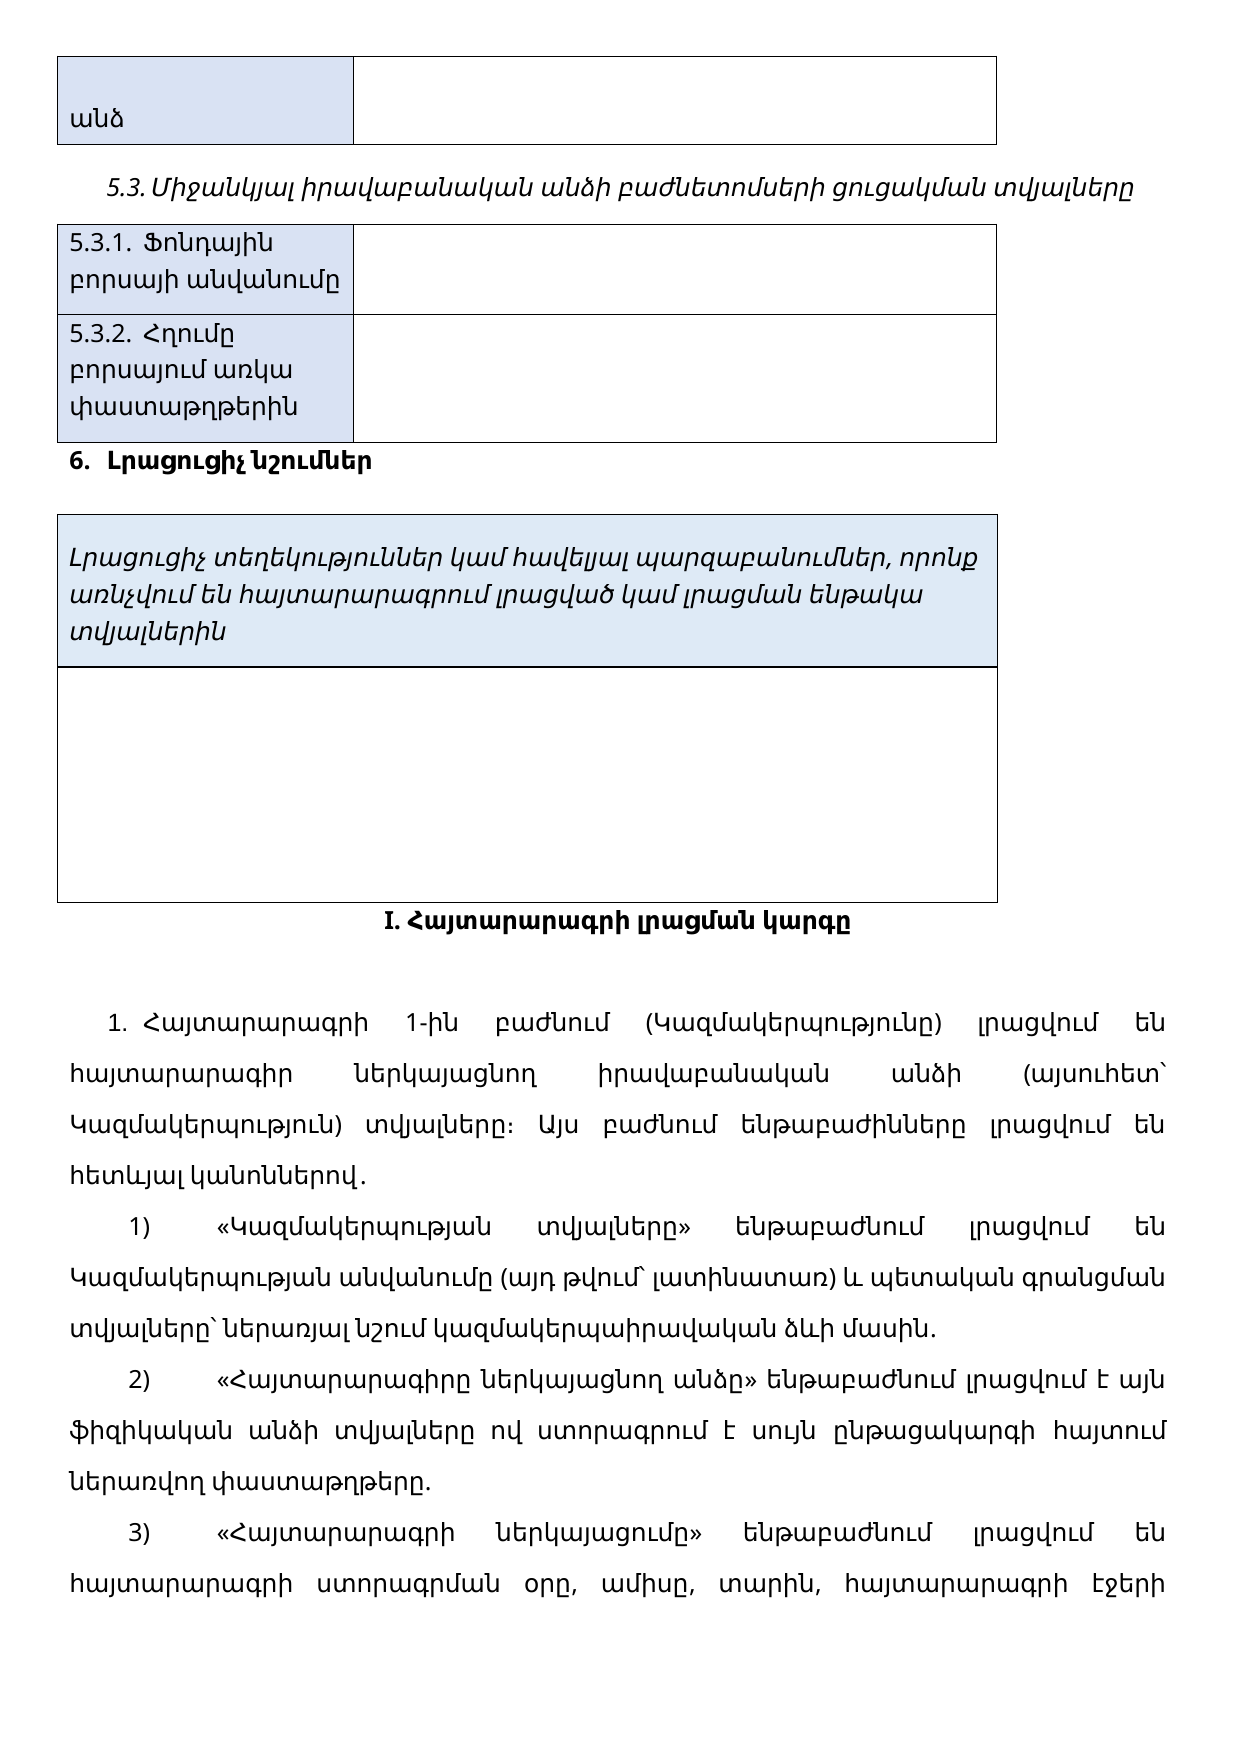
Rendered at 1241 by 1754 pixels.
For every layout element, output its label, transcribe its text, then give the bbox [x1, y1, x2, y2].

table_header Լրացուցիչ տեղեկություններ կամ հավելյալ պարզաբանումներ, որոնք առնչվում են հայտարարագրում լրացված կամ լրացման ենթակա տվյալներին [58, 515, 997, 666]
table_cell [354, 315, 996, 442]
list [69, 1515, 1167, 1600]
list Լրացուցիչ նշումներ [69, 443, 1167, 477]
table_cell [354, 57, 996, 144]
list Հայտարարագրի 1-ին բաժնում (Կազմակերպությունը) լրացվում են հայտարարագիր ներկայացնող իրավաբանական անձի (այսուհետ՝ Կազմակերպություն) տվյալները։ Այս բաժնում ենթաբաժինները լրացվում են հետևյալ կանոններով․ [69, 1005, 1167, 1192]
list «Հայտարարագիրը ներկայացնող անձը» ենթաբաժնում լրացվում է այն ֆիզիկական անձի տվյալները ով ստորագրում է սույն ընթացակարգի հայտում ներառվող փաստաթղթերը. [69, 1362, 1167, 1498]
table_header Ֆոնդային բորսայի անվանումը [58, 225, 353, 314]
table_cell [58, 668, 997, 902]
list Միջանկյալ իրավաբանական անձի բաժնետոմսերի ցուցակման տվյալները [106, 170, 1167, 204]
table_header [354, 225, 996, 314]
list «Կազմակերպության տվյալները» ենթաբաժնում լրացվում են Կազմակերպության անվանումը (այդ թվում՝ լատինատառ) և պետական գրանցման տվյալները՝ ներառյալ նշում կազմակերպաիրավական ձևի մասին. [69, 1209, 1167, 1345]
table_cell Հղումը բորսայում առկա փաստաթղթերին [58, 315, 353, 442]
text I. Հայտարարագրի լրացման կարգը [69, 903, 1167, 937]
